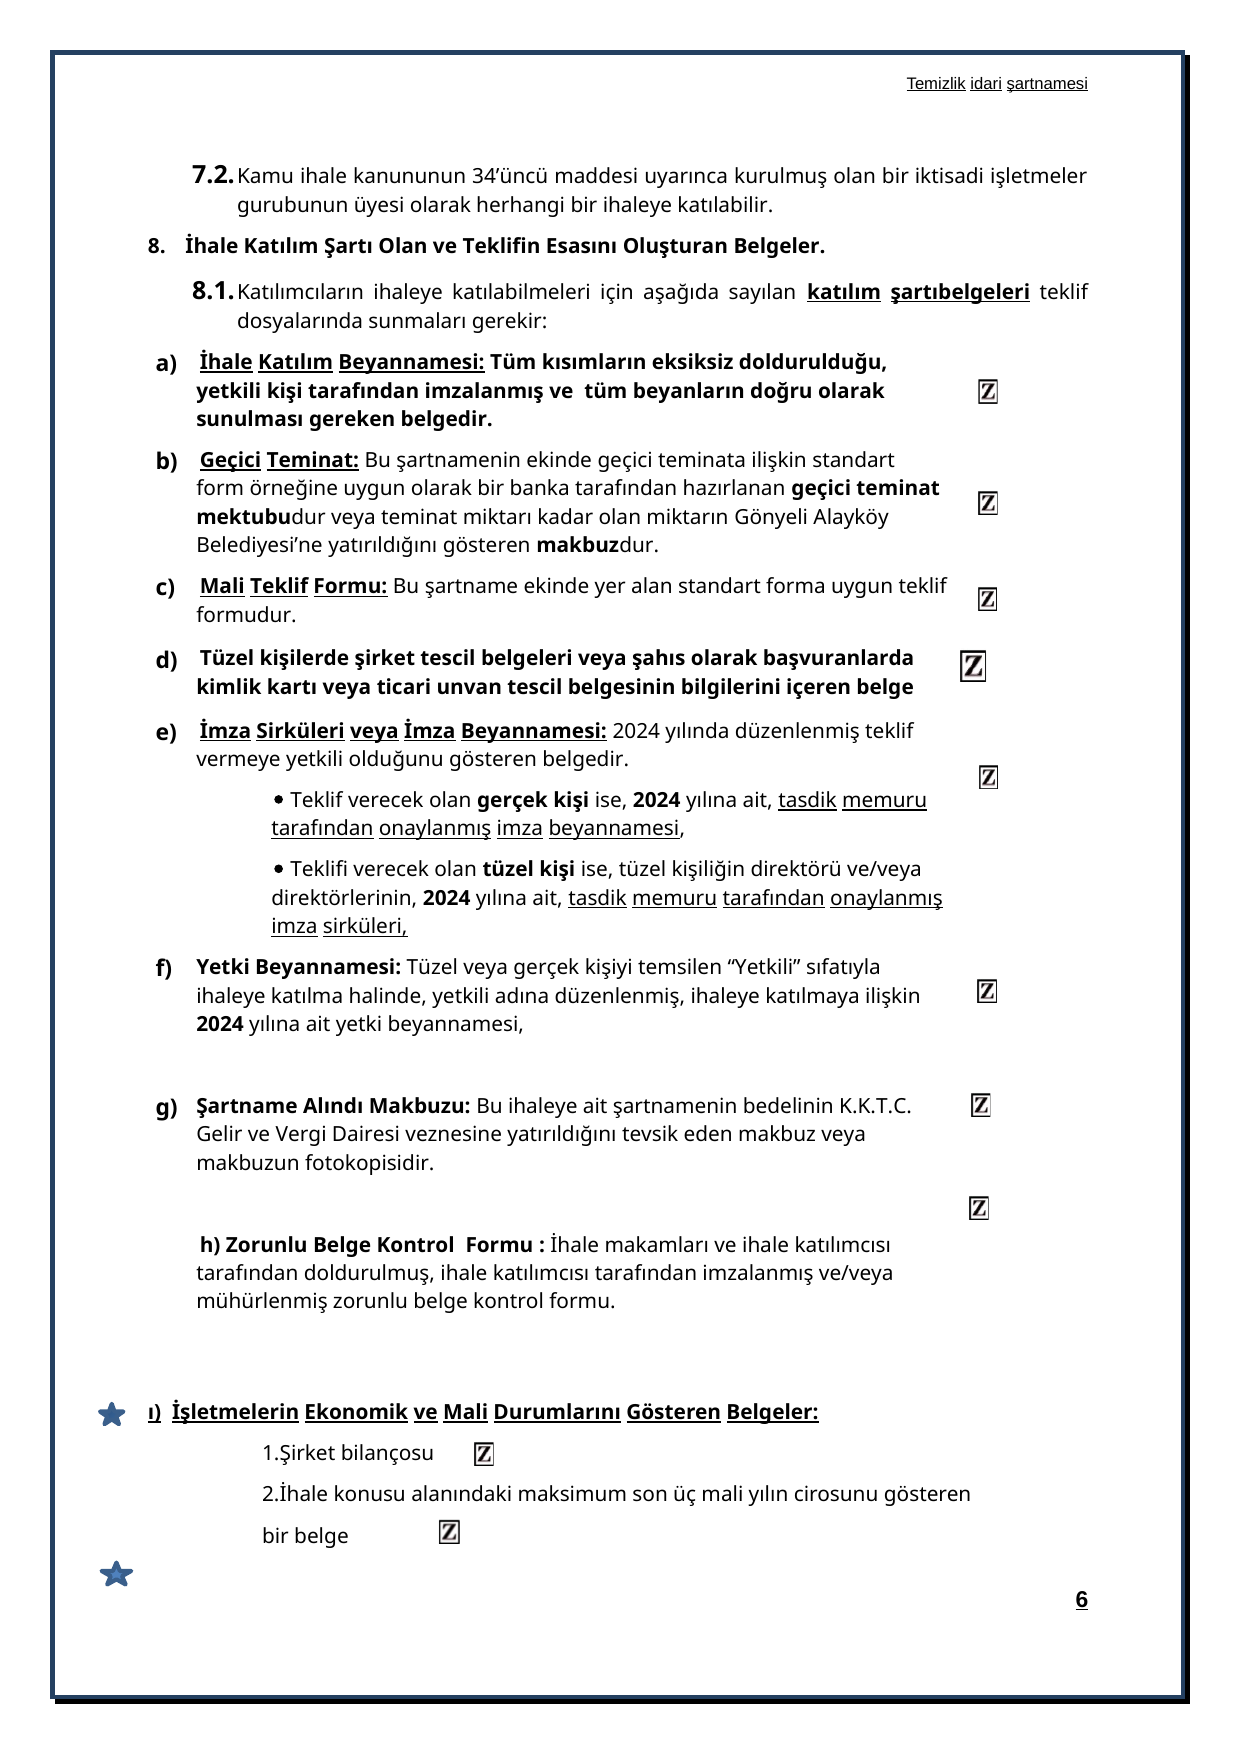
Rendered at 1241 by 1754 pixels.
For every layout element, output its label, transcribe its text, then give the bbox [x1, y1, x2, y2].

text 1.Şirket bilançosu [262, 1438, 1088, 1466]
picture [970, 1092, 991, 1117]
table_cell [959, 445, 1018, 571]
table_cell [959, 1091, 1018, 1397]
picture [977, 586, 997, 611]
table_cell [144, 1091, 185, 1397]
picture [978, 765, 998, 789]
picture [959, 648, 987, 682]
table_cell [959, 952, 1018, 1091]
table_cell Şartname Alındı Makbuzu: Bu ihaleye ait şartnamenin bedelinin K.K.T.C. Gelir ve Vergi Dairesi veznesine yatırıldığını tevsik eden makbuz veya makbuzun fotokopisidir. h) Zorunlu Belge Kontrol Formu : İhale makamları ve ihale katılımcısı tarafından doldurulmuş, ihale katılımcısı tarafından imzalanmış ve/veya mühürlenmiş zorunlu belge kontrol formu. [185, 1091, 959, 1397]
table_cell [959, 716, 1018, 952]
table_header [959, 347, 1018, 445]
table_cell Tüzel kişilerde şirket tescil belgeleri veya şahıs olarak başvuranlarda kimlik kartı veya ticari unvan tescil belgesinin bilgilerini içeren belge [185, 644, 959, 716]
table_cell [144, 445, 185, 571]
list Kamu ihale kanununun 34’üncü maddesi uyarınca kurulmuş olan bir iktisadi işletmeler gurubunun üyesi olarak herhangi bir ihaleye katılabilir. [192, 156, 1088, 219]
picture [968, 1195, 989, 1220]
text ı) İşletmelerin Ekonomik ve Mali Durumlarını Gösteren Belgeler: [148, 1397, 1088, 1425]
table_cell Geçici Teminat: Bu şartnamenin ekinde geçici teminata ilişkin standart form örneğine uygun olarak bir banka tarafından hazırlanan geçici teminat mektubudur veya teminat miktarı kadar olan miktarın Gönyeli Alayköy Belediyesi’ne yatırıldığını gösteren makbuzdur. [185, 445, 959, 571]
text bir belge [262, 1520, 1088, 1550]
picture [473, 1441, 494, 1466]
picture [977, 490, 998, 515]
table_cell [144, 952, 185, 1091]
picture [438, 1519, 460, 1544]
picture [977, 379, 998, 404]
text 2.İhale konusu alanındaki maksimum son üç mali yılın cirosunu gösteren [262, 1479, 1088, 1507]
table_header [144, 347, 185, 445]
table_cell [959, 571, 1018, 643]
list İhale Katılım Şartı Olan ve Teklifin Esasını Oluşturan Belgeler. [148, 231, 1088, 260]
table_cell [144, 716, 185, 952]
list Katılımcıların ihaleye katılabilmeleri için aşağıda sayılan katılım şartıbelgeleri teklif dosyalarında sunmaları gerekir: [192, 272, 1088, 335]
table_cell İmza Sirküleri veya İmza Beyannamesi: 2024 yılında düzenlenmiş teklif vermeye yetkili olduğunu gösteren belgedir. Teklif verecek olan gerçek kişi ise, 2024 yılına ait, tasdik memuru tarafından onaylanmış imza beyannamesi, Teklifi verecek olan tüzel kişi ise, tüzel kişiliğin direktörü ve/veya direktörlerinin, 2024 yılına ait, tasdik memuru tarafından onaylanmış imza sirküleri, [185, 716, 959, 952]
table_cell Mali Teklif Formu: Bu şartname ekinde yer alan standart forma uygun teklif formudur. [185, 571, 959, 643]
table_cell [959, 644, 1018, 716]
picture [976, 978, 997, 1003]
table_cell [144, 571, 185, 643]
table_cell [144, 644, 185, 716]
table_header İhale Katılım Beyannamesi: Tüm kısımların eksiksiz doldurulduğu, yetkili kişi tarafından imzalanmış ve tüm beyanların doğru olarak sunulması gereken belgedir. [185, 347, 959, 445]
table_cell Yetki Beyannamesi: Tüzel veya gerçek kişiyi temsilen “Yetkili” sıfatıyla ihaleye katılma halinde, yetkili adına düzenlenmiş, ihaleye katılmaya ilişkin 2024 yılına ait yetki beyannamesi, [185, 952, 959, 1091]
